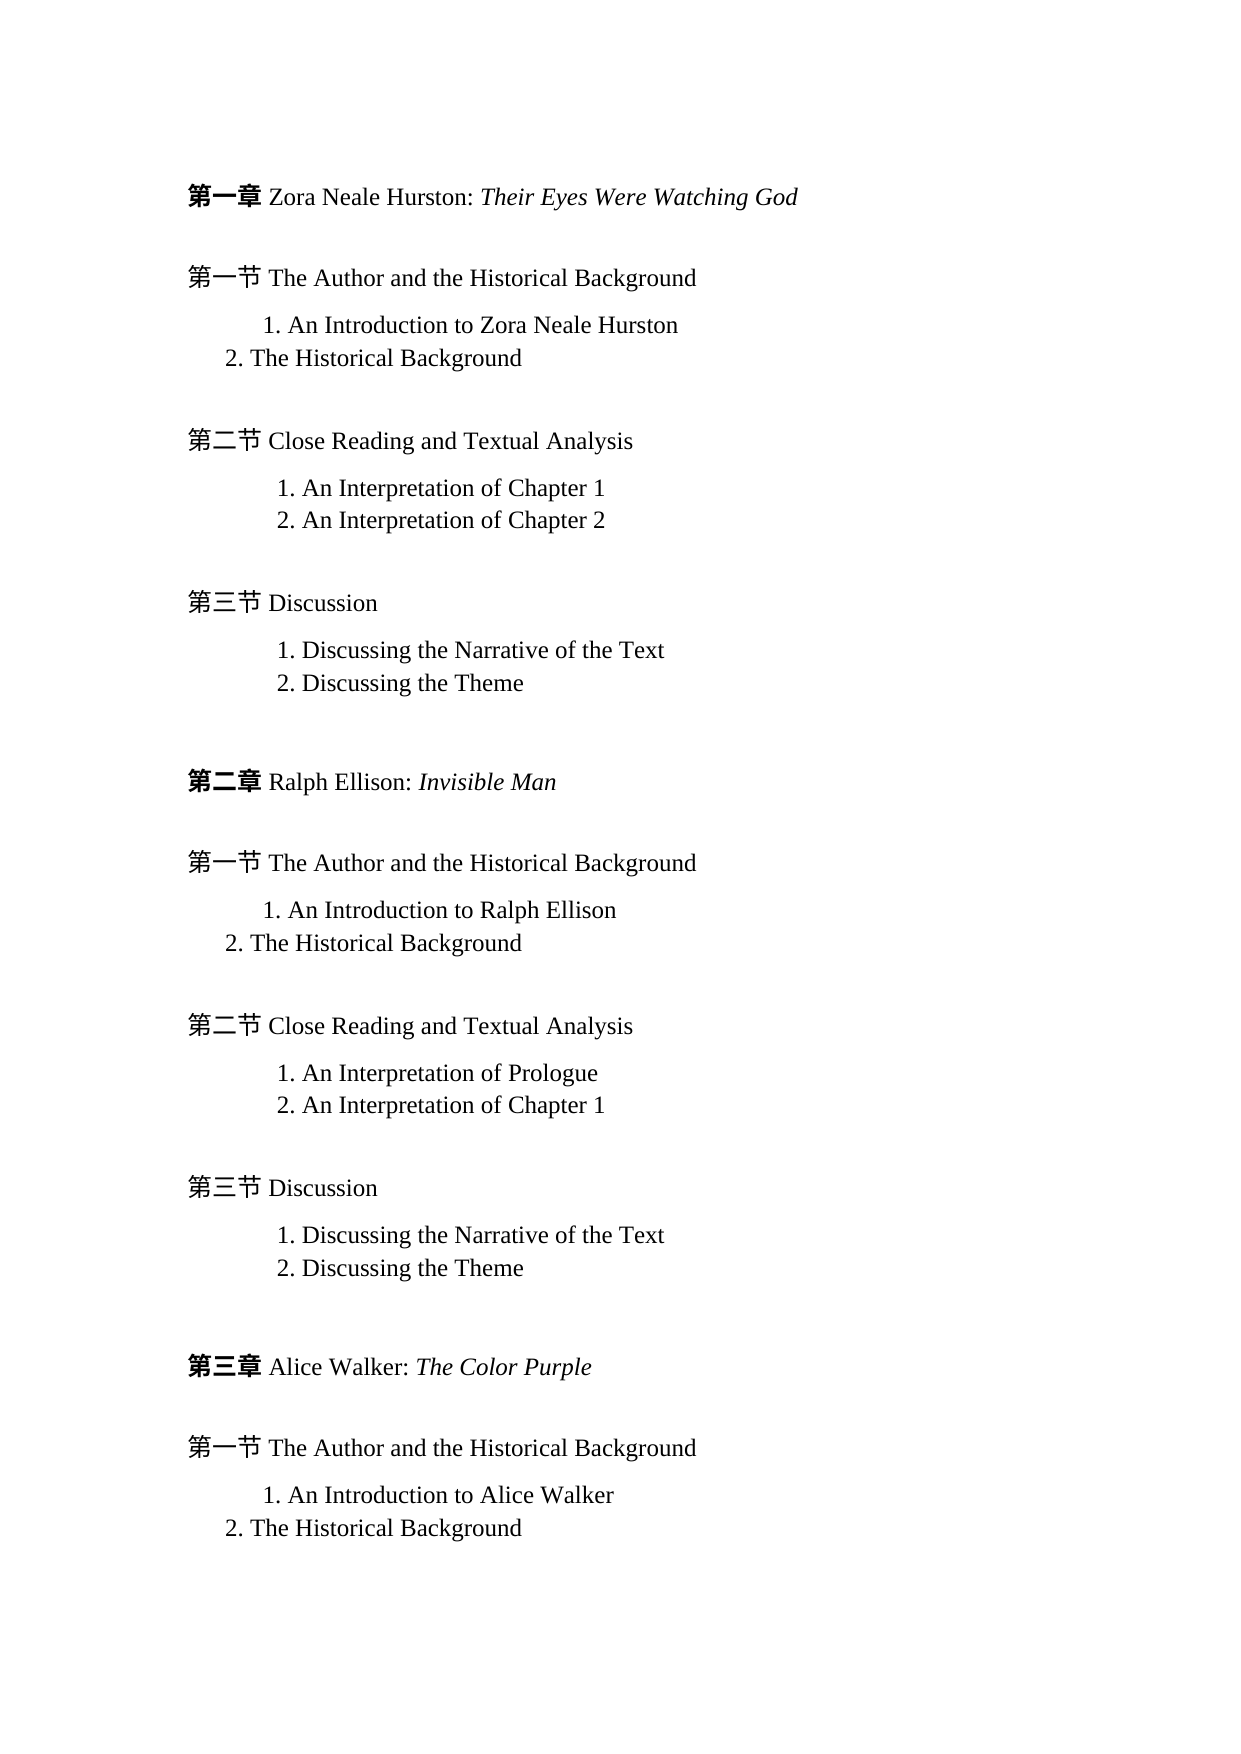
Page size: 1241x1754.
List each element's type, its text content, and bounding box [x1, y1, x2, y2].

text 1. An Introduction to Zora Neale Hurston [187, 308, 1053, 341]
text 2. The Historical Background [187, 926, 1053, 958]
text 1. An Introduction to Alice Walker [187, 1478, 1053, 1511]
text 1. An Interpretation of Chapter 1 [277, 471, 1053, 503]
text 2. The Historical Background [187, 341, 1053, 373]
text 2. Discussing the Theme [277, 666, 1053, 698]
text 第二节 Close Reading and Textual Analysis [187, 406, 1053, 471]
text 第三节 Discussion [187, 1153, 1053, 1218]
text 第二章 Ralph Ellison: Invisible Man [187, 747, 1053, 812]
text 1. Discussing the Narrative of the Text [277, 1218, 1053, 1251]
text 第一章 Zora Neale Hurston: Their Eyes Were Watching God [187, 162, 1053, 227]
text 第一节 The Author and the Historical Background [187, 1413, 1053, 1478]
text 2. Discussing the Theme [277, 1251, 1053, 1283]
text 第一节 The Author and the Historical Background [187, 243, 1053, 308]
text 2. The Historical Background [187, 1511, 1053, 1543]
text 第三节 Discussion [187, 568, 1053, 633]
text 2. An Interpretation of Chapter 1 [277, 1088, 1053, 1121]
text 2. An Interpretation of Chapter 2 [277, 503, 1053, 536]
text 1. An Introduction to Ralph Ellison [187, 893, 1053, 926]
text 1. An Interpretation of Prologue [277, 1056, 1053, 1088]
text 1. Discussing the Narrative of the Text [277, 633, 1053, 666]
text 第一节 The Author and the Historical Background [187, 828, 1053, 893]
text 第二节 Close Reading and Textual Analysis [187, 991, 1053, 1056]
text 第三章 Alice Walker: The Color Purple [187, 1332, 1053, 1397]
